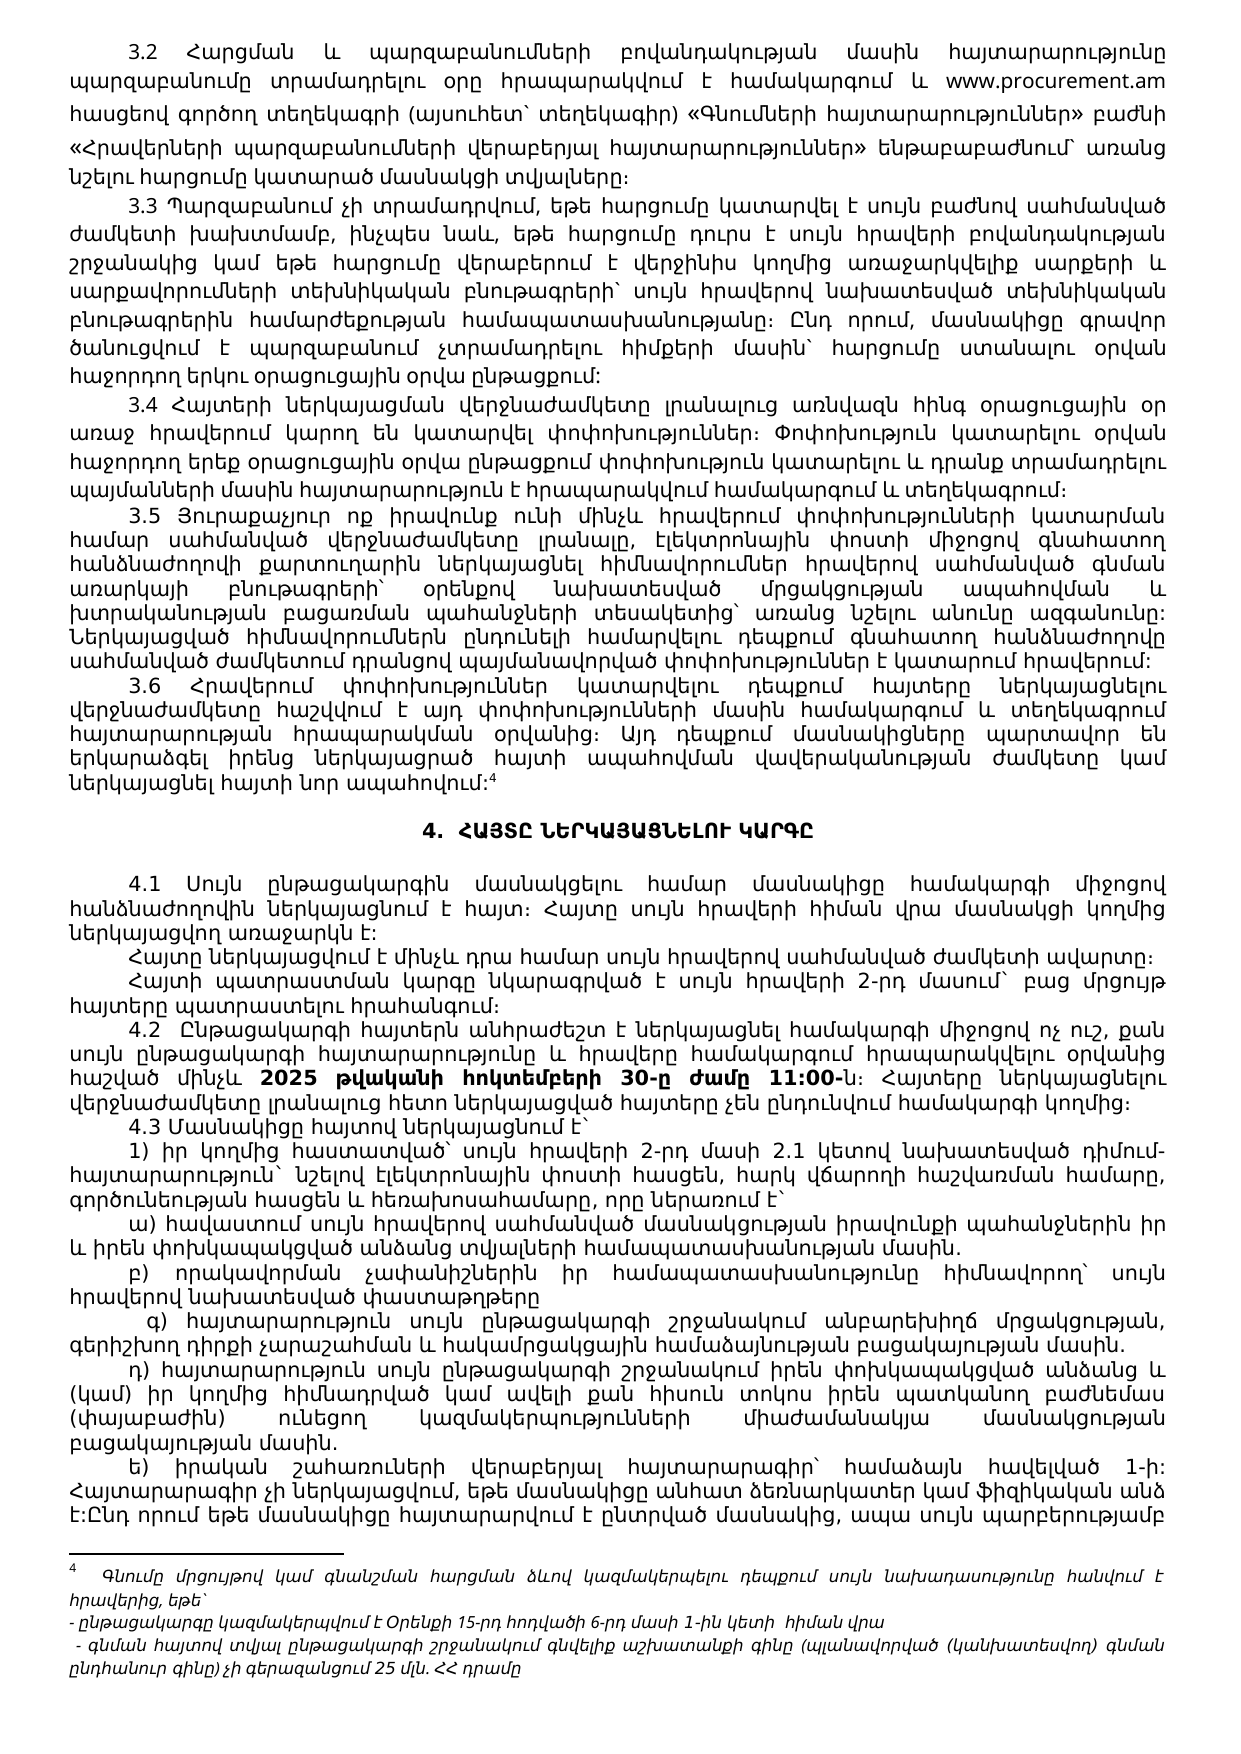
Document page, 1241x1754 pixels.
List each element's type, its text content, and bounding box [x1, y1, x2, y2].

text 1) իր կողմից հաստատված՝ սույն հրավերի 2-րդ մասի 2.1 կետով նախատեսված դիմում-հայտարարություն` նշելով էլեկտրոնային փոստի հասցեն, հարկ վճարողի հաշվառման համարը, գործունեության հասցեն և հեռախոսահամարը, որը ներառում է` [69, 1139, 1167, 1212]
text 4. ՀԱՅՏԸ ՆԵՐԿԱՅԱՑՆԵԼՈՒ ԿԱՐԳԸ [69, 819, 1167, 843]
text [69, 1455, 1167, 1528]
text 3.5 Յուրաքաչյուր ոք իրավունք ունի մինչև հրավերում փոփոխությունների կատարման համար սահմանված վերջնաժամկետը լրանալը, էլեկտրոնային փոստի միջոցով գնահատող հանձնաժողովի քարտուղարին ներկայացնել հիմնավորումներ հրավերով սահմանված գնման առարկայի բնութագրերի՝ օրենքով նախատեսված մրցակցության ապահովման և խտրականության բացառման պահանջների տեսակետից՝ առանց նշելու անունը ազգանունը: Ներկայացված հիմնավորումներն ընդունելի համարվելու դեպքում գնահատող հանձնաժողովը սահմանված ժամկետում դրանցով պայմանավորված փոփոխություններ է կատարում հրավերում: [69, 504, 1167, 674]
text բ) որակավորման չափանիշներին իր համապատասխանությունը հիմնավորող՝ սույն հրավերով նախատեսված փաստաթղթերը [69, 1261, 1167, 1309]
text Հայտի պատրաստման կարգը նկարագրված է սույն հրավերի 2-րդ մասում` բաց մրցույթ հայտերը պատրաստելու հրահանգում։ [69, 969, 1167, 1018]
text 3.6 Հրավերում փոփոխություններ կատարվելու դեպքում հայտերը ներկայացնելու վերջնաժամկետը հաշվվում է այդ փոփոխությունների մասին համակարգում և տեղեկագրում հայտարարության հրապարակման օրվանից։ Այդ դեպքում մասնակիցները պարտավոր են երկարաձգել իրենց ներկայացրած հայտի ապահովման վավերականության ժամկետը կամ ներկայացնել հայտի նոր ապահովում: [69, 674, 1167, 795]
text 3.2 Հարցման և պարզաբանումների բովանդակության մասին հայտարարությունը պարզաբանումը տրամադրելու օրը հրապարակվում է համակարգում և www.procurement.am հասցեով գործող տեղեկագրի (այսուհետ` տեղեկագիր) «Գնումների հայտարարություններ» բաժնի «Հրավերների պարզաբանումների վերաբերյալ հայտարարություններ» ենթաբաբաժնում` առանց նշելու հարցումը կատարած մասնակցի տվյալները։ [69, 37, 1167, 191]
text 3.4 Հայտերի ներկայացման վերջնաժամկետը լրանալուց առնվազն հինգ օրացուցային օր առաջ հրավերում կարող են կատարվել փոփոխություններ։ Փոփոխություն կատարելու օրվան հաջորդող երեք օրացուցային օրվա ընթացքում փոփոխություն կատարելու և դրանք տրամադրելու պայմանների մասին հայտարարություն է հրապարակվում համակարգում և տեղեկագրում։ [69, 390, 1167, 504]
text դ) հայտարարություն սույն ընթացակարգի շրջանակում իրեն փոխկապակցված անձանց և (կամ) իր կողմից հիմնադրված կամ ավելի քան հիսուն տոկոս իրեն պատկանող բաժնեմաս (փայաբաժին) ունեցող կազմակերպությունների միաժամանակյա մասնակցության բացակայության մասին. [69, 1358, 1167, 1455]
text Հայտը ներկայացվում է մինչև դրա համար սույն հրավերով սահմանված ժամկետի ավարտը։ [69, 945, 1167, 969]
text 4.2 Ընթացակարգի հայտերն անհրաժեշտ է ներկայացնել համակարգի միջոցով ոչ ուշ, քան սույն ընթացակարգի հայտարարությունը և հրավերը համակարգում հրապարակվելու օրվանից հաշված մինչև 2025 թվականի հոկտեմբերի 30-ը ժամը 11:00-ն։ Հայտերը ներկայացնելու վերջնաժամկետը լրանալուց հետո ներկայացված հայտերը չեն ընդունվում համակարգի կողմից։ [69, 1018, 1167, 1115]
text 4.3 Մասնակիցը հայտով ներկայացնում է` [69, 1115, 1167, 1139]
text գ) հայտարարություն սույն ընթացակարգի շրջանակում անբարեխիղճ մրցակցության, գերիշխող դիրքի չարաշահման և հակամրցակցային համաձայնության բացակայության մասին. [69, 1309, 1167, 1358]
text 3.3 Պարզաբանում չի տրամադրվում, եթե հարցումը կատարվել է սույն բաժնով սահմանված ժամկետի խախտմամբ, ինչպես նաև, եթե հարցումը դուրս է սույն հրավերի բովանդակության շրջանակից կամ եթե հարցումը վերաբերում է վերջինիս կողմից առաջարկվելիք սարքերի և սարքավորումների տեխնիկական բնութագրերի` սույն հրավերով նախատեսված տեխնիկական բնութագրերին համարժեքության համապատասխանությանը։ Ընդ որում, մասնակիցը գրավոր ծանուցվում է պարզաբանում չտրամադրելու հիմքերի մասին` հարցումը ստանալու օրվան հաջորդող երկու օրացուցային օրվա ընթացքում: [69, 191, 1167, 390]
text ա) հավաստում սույն հրավերով սահմանված մասնակցության իրավունքի պահանջներին իր և իրեն փոխկապակցված անձանց տվյալների համապատասխանության մասին. [69, 1212, 1167, 1261]
text 4.1 Սույն ընթացակարգին մասնակցելու համար մասնակիցը համակարգի միջոցով հանձնաժողովին ներկայացնում է հայտ։ Հայտը սույն հրավերի հիման վրա մասնակցի կողմից ներկայացվող առաջարկն է: [69, 872, 1167, 945]
